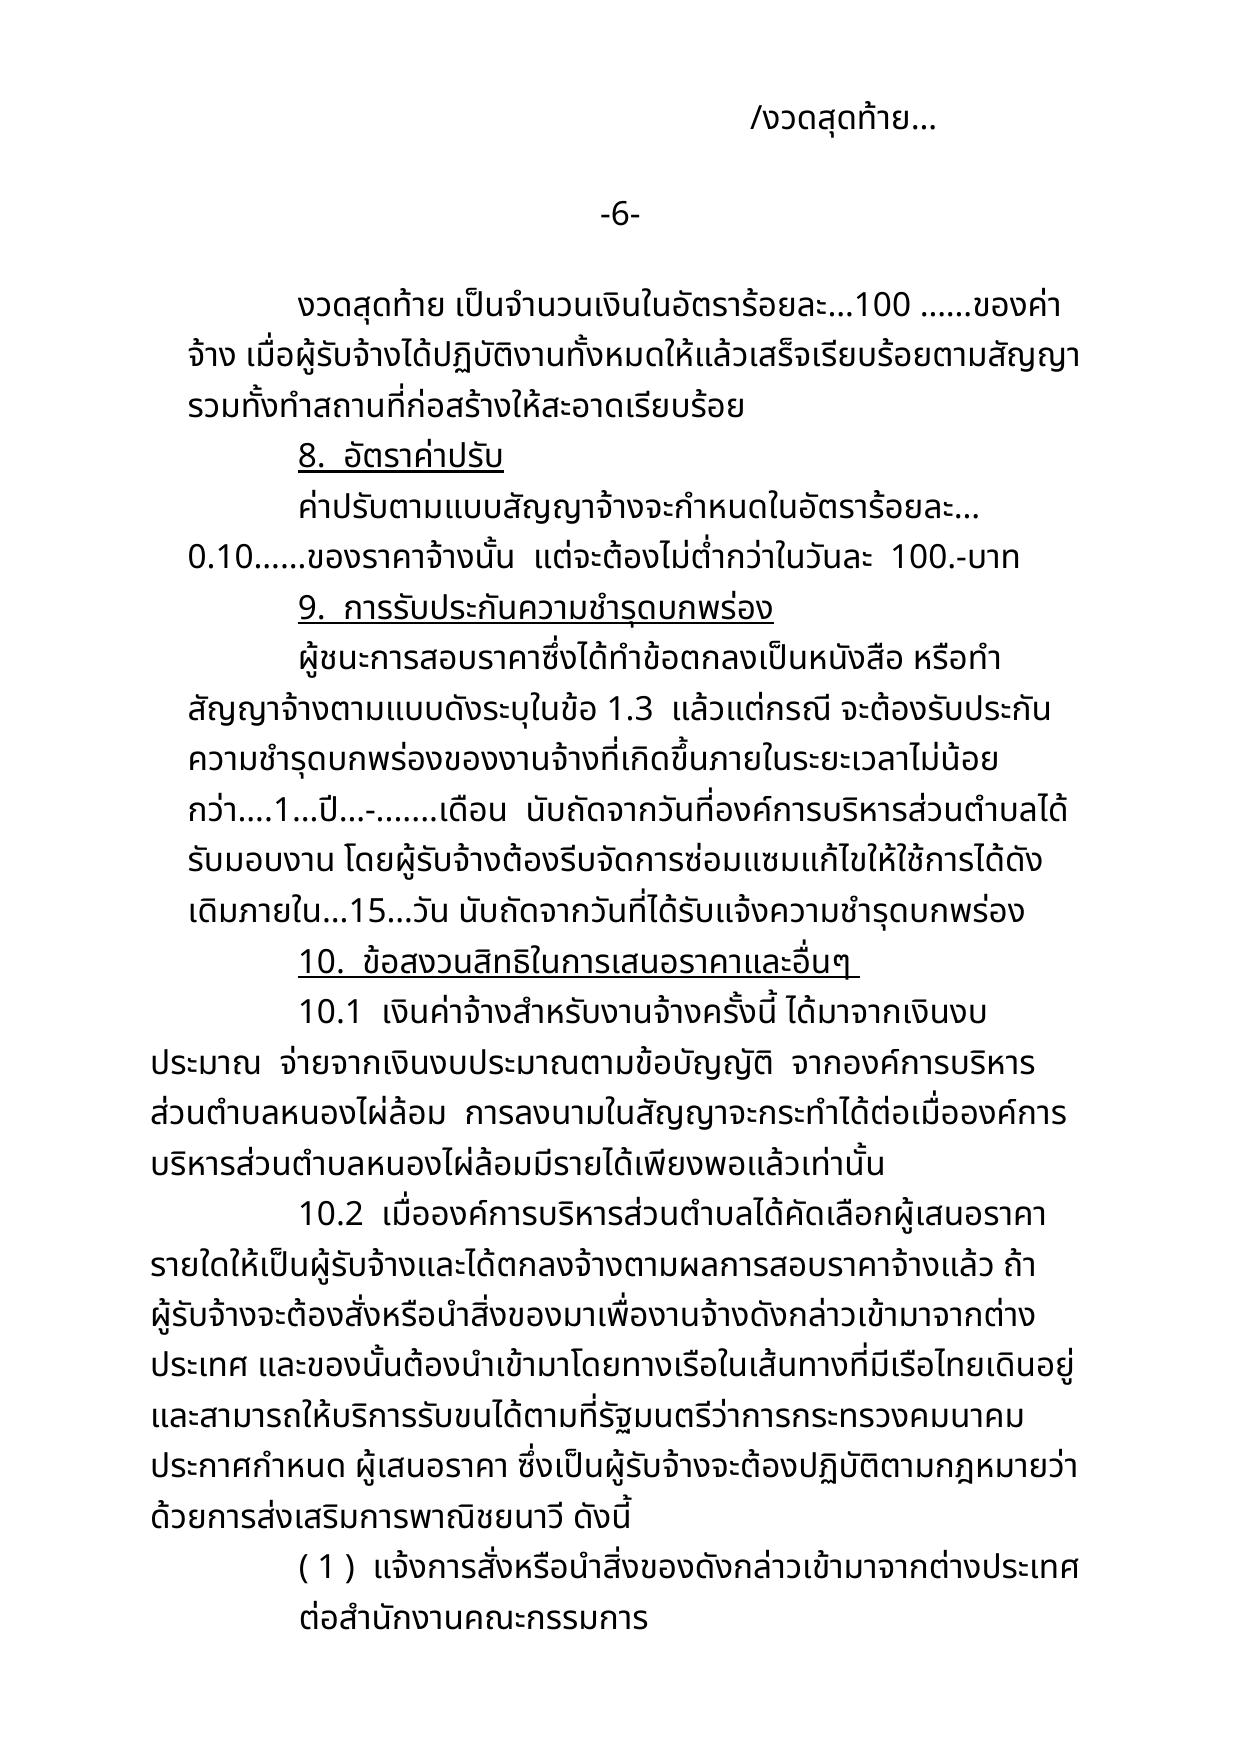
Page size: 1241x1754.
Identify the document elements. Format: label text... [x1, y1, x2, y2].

text งวดสุดท้าย เป็นจำนวนเงินในอัตราร้อยละ…100 ……ของค่าจ้าง เมื่อผู้รับจ้างได้ปฏิบัติงานทั้งหมดให้แล้วเสร็จเรียบร้อยตามสัญญา รวมทั้งทำสถานที่ก่อสร้างให้สะอาดเรียบร้อย [187, 281, 1087, 432]
text ( 1 ) แจ้งการสั่งหรือนำสิ่งของดังกล่าวเข้ามาจากต่างประเทศต่อสำนักงานคณะกรรมการ [298, 1543, 1087, 1644]
text 10.2 เมื่อองค์การบริหารส่วนตำบลได้คัดเลือกผู้เสนอราคารายใดให้เป็นผู้รับจ้างและได้ตกลงจ้างตามผลการสอบราคาจ้างแล้ว ถ้าผู้รับจ้างจะต้องสั่งหรือนำสิ่งของมาเพื่องานจ้างดังกล่าวเข้ามาจากต่างประเทศ และของนั้นต้องนำเข้ามาโดยทางเรือในเส้นทางที่มีเรือไทยเดินอยู่ และสามารถให้บริการรับขนได้ตามที่รัฐมนตรีว่าการกระทรวงคมนาคมประกาศกำหนด ผู้เสนอราคา ซึ่งเป็นผู้รับจ้างจะต้องปฏิบัติตามกฎหมายว่าด้วยการส่งเสริมการพาณิชยนาวี ดังนี้ [150, 1190, 1087, 1543]
text ค่าปรับตามแบบสัญญาจ้างจะกำหนดในอัตราร้อยละ…0.10……ของราคาจ้างนั้น แต่จะต้องไม่ต่ำกว่าในวันละ 100.-บาท [187, 483, 1087, 584]
text -6- [150, 190, 1087, 235]
text 9. การรับประกันความชำรุดบกพร่อง [187, 584, 1087, 634]
text ผู้ชนะการสอบราคาซึ่งได้ทำข้อตกลงเป็นหนังสือ หรือทำสัญญาจ้างตามแบบดังระบุในข้อ 1.3 แล้วแต่กรณี จะต้องรับประกันความชำรุดบกพร่องของงานจ้างที่เกิดขึ้นภายในระยะเวลาไม่น้อยกว่า….1…ปี…-.......เดือน นับถัดจากวันที่องค์การบริหารส่วนตำบลได้รับมอบงาน โดยผู้รับจ้างต้องรีบจัดการซ่อมแซมแก้ไขให้ใช้การได้ดังเดิมภายใน…15…วัน นับถัดจากวันที่ได้รับแจ้งความชำรุดบกพร่อง [187, 634, 1087, 937]
text /งวดสุดท้าย… [187, 94, 1087, 144]
text 10. ข้อสงวนสิทธิในการเสนอราคาและอื่นๆ [150, 937, 1087, 988]
text 8. อัตราค่าปรับ [187, 432, 1087, 483]
text 10.1 เงินค่าจ้างสำหรับงานจ้างครั้งนี้ ได้มาจากเงินงบประมาณ จ่ายจากเงินงบประมาณตามข้อบัญญัติ จากองค์การบริหารส่วนตำบลหนองไผ่ล้อม การลงนามในสัญญาจะกระทำได้ต่อเมื่อองค์การบริหารส่วนตำบลหนองไผ่ล้อมมีรายได้เพียงพอแล้วเท่านั้น [150, 988, 1087, 1190]
